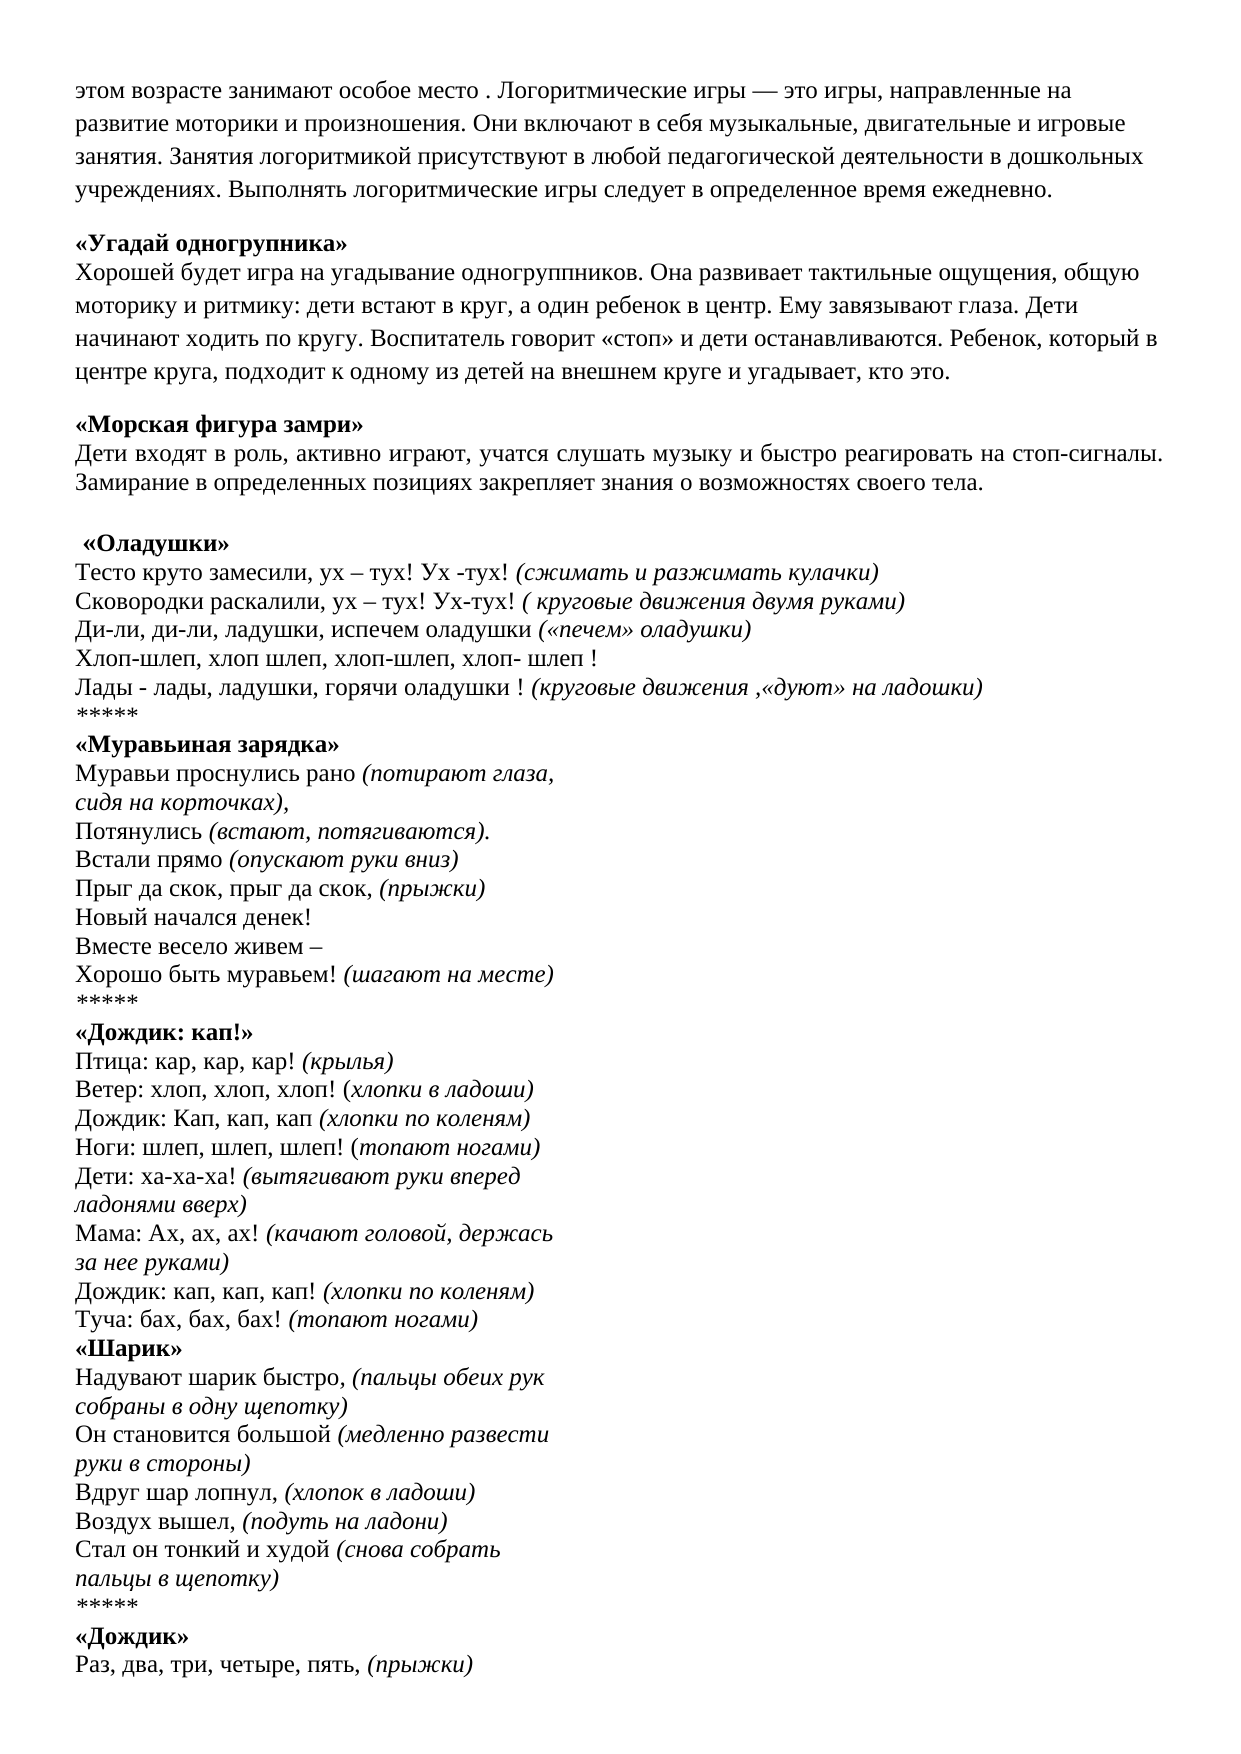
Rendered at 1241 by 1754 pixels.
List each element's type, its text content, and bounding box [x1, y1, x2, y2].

text Муравьи проснулись рано (потирают глаза, [75, 758, 1165, 787]
text сидя на корточках), [75, 787, 1165, 816]
text «Оладушки» [75, 524, 1165, 557]
text «Угадай одногрупника» [75, 228, 1165, 257]
text собраны в одну щепотку) [75, 1391, 1165, 1419]
text Дети: ха-ха-ха! (вытягивают руки вперед [75, 1161, 1165, 1189]
text «Шарик» [75, 1333, 1165, 1362]
text Ноги: шлеп, шлеп, шлеп! (топают ногами) [75, 1132, 1165, 1161]
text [75, 75, 1165, 203]
text «Морская фигура замри» [75, 409, 1165, 438]
text Дождик: Кап, кап, кап (хлопки по коленям) [75, 1103, 1165, 1132]
text Раз, два, три, четыре, пять, (прыжки) [75, 1649, 1165, 1678]
text Дождик: кап, кап, кап! (хлопки по коленям) [75, 1276, 1165, 1304]
text «Дождик: кап!» [75, 1017, 1165, 1046]
text «Дождик» [75, 1621, 1165, 1649]
text Надувают шарик быстро, (пальцы обеих рук [75, 1362, 1165, 1391]
text Стал он тонкий и худой (снова собрать [75, 1534, 1165, 1563]
text ***** [75, 988, 1165, 1017]
text Вместе весело живем – [75, 931, 1165, 959]
text ладонями вверх) [75, 1189, 1165, 1218]
text Ветер: хлоп, хлоп, хлоп! (хлопки в ладоши) [75, 1074, 1165, 1103]
text Встали прямо (опускают руки вниз) [75, 844, 1165, 873]
text Тесто круто замесили, ух – тух! Ух -тух! (сжимать и разжимать кулачки) [75, 557, 1165, 586]
text Хорошо быть муравьем! (шагают на месте) [75, 959, 1165, 988]
text Лады - лады, ладушки, горячи оладушки ! (круговые движения ,«дуют» на ладошки) [75, 672, 1165, 701]
text Прыг да скок, прыг да скок, (прыжки) [75, 873, 1165, 902]
text пальцы в щепотку) [75, 1563, 1165, 1592]
text Мама: Ах, ах, ах! (качают головой, держась [75, 1218, 1165, 1247]
text Ди-ли, ди-ли, ладушки, испечем оладушки («печем» оладушки) [75, 614, 1165, 643]
text за нее руками) [75, 1247, 1165, 1276]
text Туча: бах, бах, бах! (топают ногами) [75, 1304, 1165, 1333]
text Он становится большой (медленно развести [75, 1419, 1165, 1448]
text Птица: кар, кар, кар! (крылья) [75, 1046, 1165, 1074]
text ***** [75, 701, 1165, 729]
text руки в стороны) [75, 1448, 1165, 1477]
text ***** [75, 1592, 1165, 1621]
text Хорошей будет игра на угадывание одногруппников. Она развивает тактильные ощущения, общую моторику и ритмику: дети встают в круг, а один ребенок в центр. Ему завязывают глаза. Дети начинают ходить по кругу. Воспитатель говорит «стоп» и дети останавливаются. Ребенок, который в центре круга, подходит к одному из детей на внешнем круге и угадывает, кто это. [75, 257, 1165, 384]
text Воздух вышел, (подуть на ладони) [75, 1506, 1165, 1534]
text Потянулись (встают, потягиваются). [75, 816, 1165, 844]
text «Муравьиная зарядка» [75, 729, 1165, 758]
text Сковородки раскалили, ух – тух! Ух-тух! ( круговые движения двумя руками) [75, 586, 1165, 614]
text Дети входят в роль, активно играют, учатся слушать музыку и быстро реагировать на стоп-сигналы. Замирание в определенных позициях закрепляет знания о возможностях своего тела. [75, 438, 1165, 496]
text Новый начался денек! [75, 902, 1165, 931]
text Вдруг шар лопнул, (хлопок в ладоши) [75, 1477, 1165, 1506]
text Хлоп-шлеп, хлоп шлеп, хлоп-шлеп, хлоп- шлеп ! [75, 643, 1165, 672]
